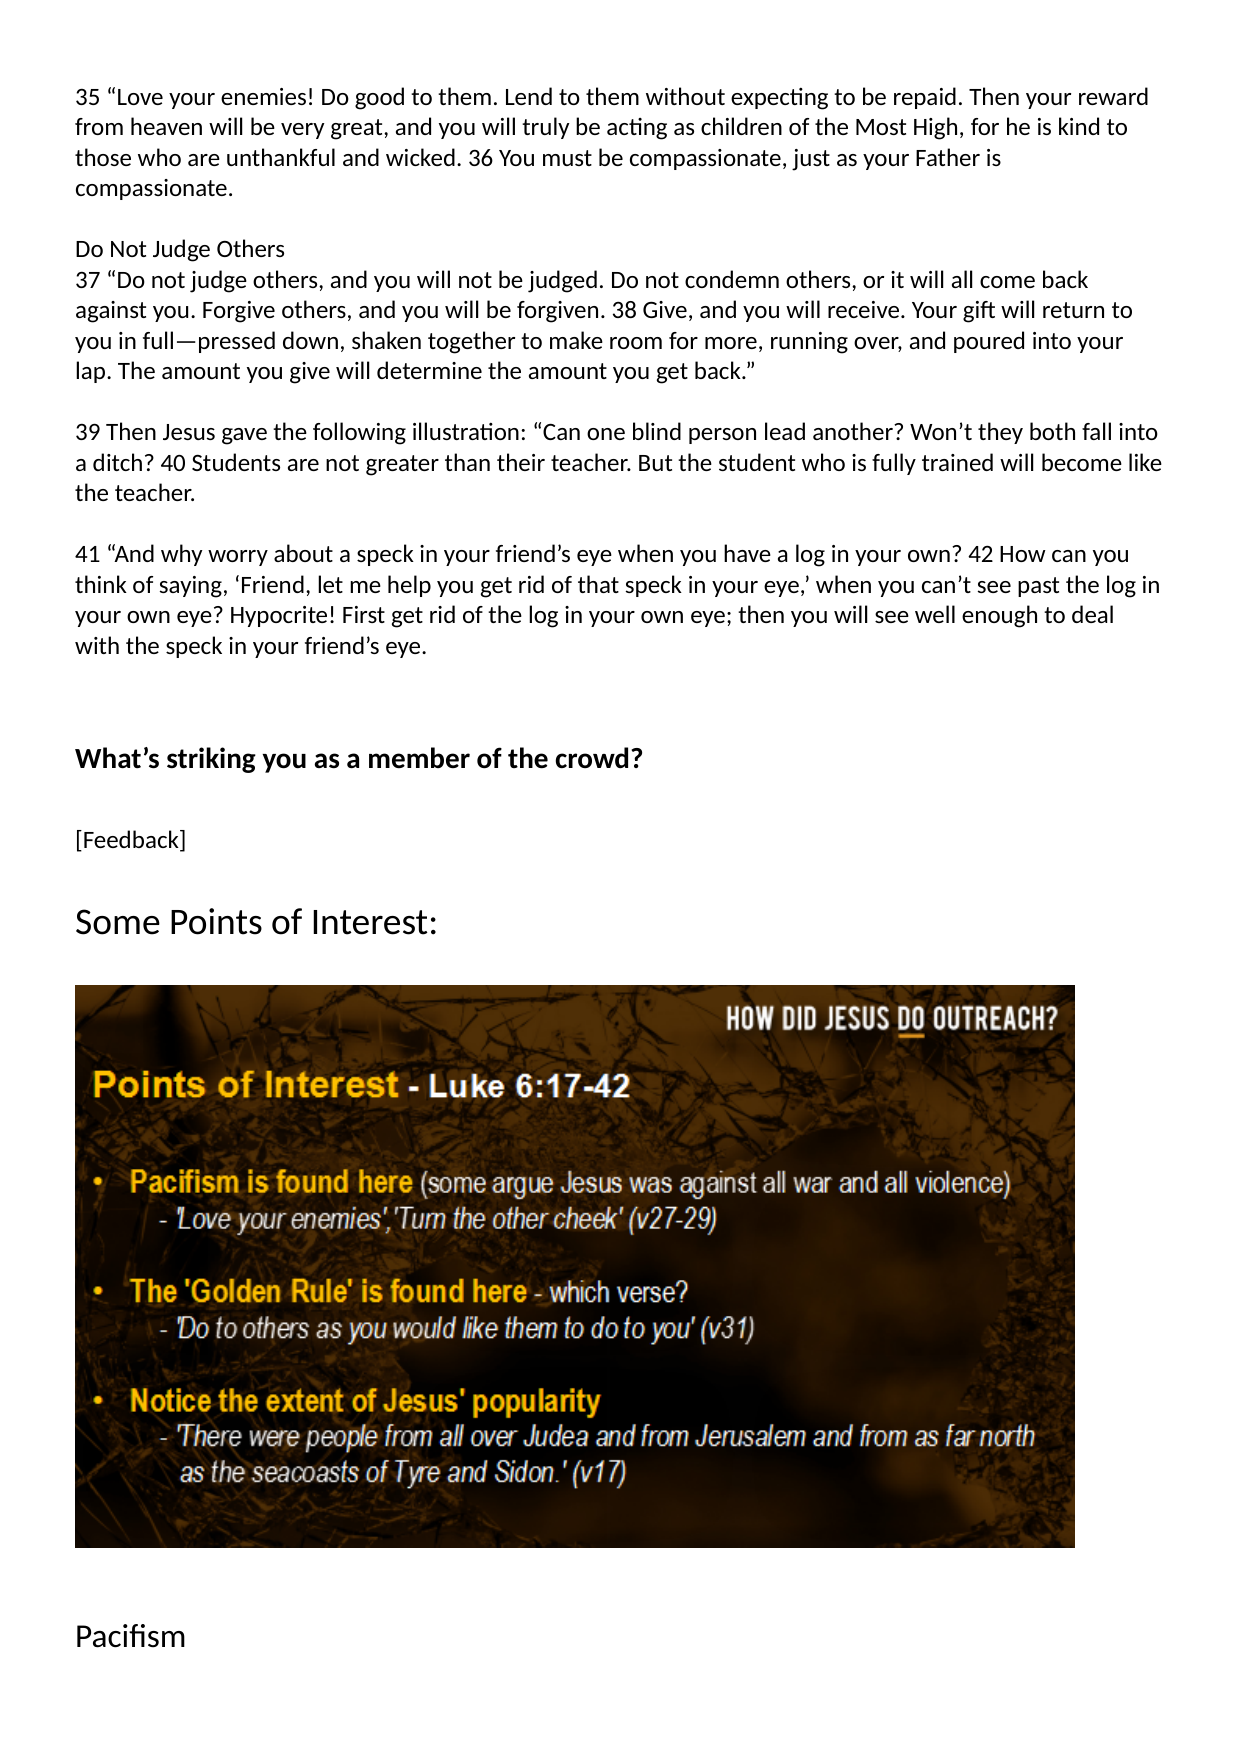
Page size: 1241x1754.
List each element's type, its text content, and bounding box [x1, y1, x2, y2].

text Do Not Judge Others [75, 233, 1165, 264]
text 39 Then Jesus gave the following illustration: “Can one blind person lead another? Won’t they both fall into a ditch? 40 Students are not greater than their teacher. But the student who is fully trained will become like the teacher. [75, 416, 1165, 508]
text 41 “And why worry about a speck in your friend’s eye when you have a log in your own? 42 How can you think of saying, ‘Friend, let me help you get rid of that speck in your eye,’ when you can’t see past the log in your own eye? Hypocrite! First get rid of the log in your own eye; then you will see well enough to deal with the speck in your friend’s eye. [75, 538, 1165, 661]
picture [75, 985, 1075, 1548]
text 37 “Do not judge others, and you will not be judged. Do not condemn others, or it will all come back against you. Forgive others, and you will be forgiven. 38 Give, and you will receive. Your gift will return to you in full—pressed down, shaken together to make room for more, running over, and poured into your lap. The amount you give will determine the amount you get back.” [75, 264, 1165, 386]
list [Feedback] [75, 823, 1165, 856]
text 35 “Love your enemies! Do good to them. Lend to them without expecting to be repaid. Then your reward from heaven will be very great, and you will truly be acting as children of the Most High, for he is kind to those who are unthankful and wicked. 36 You must be compassionate, just as your Father is compassionate. [75, 81, 1165, 203]
list Some Points of Interest: [75, 888, 1165, 953]
list What’s striking you as a member of the crowd? [75, 726, 1165, 791]
list Pacifism [75, 1603, 1165, 1668]
